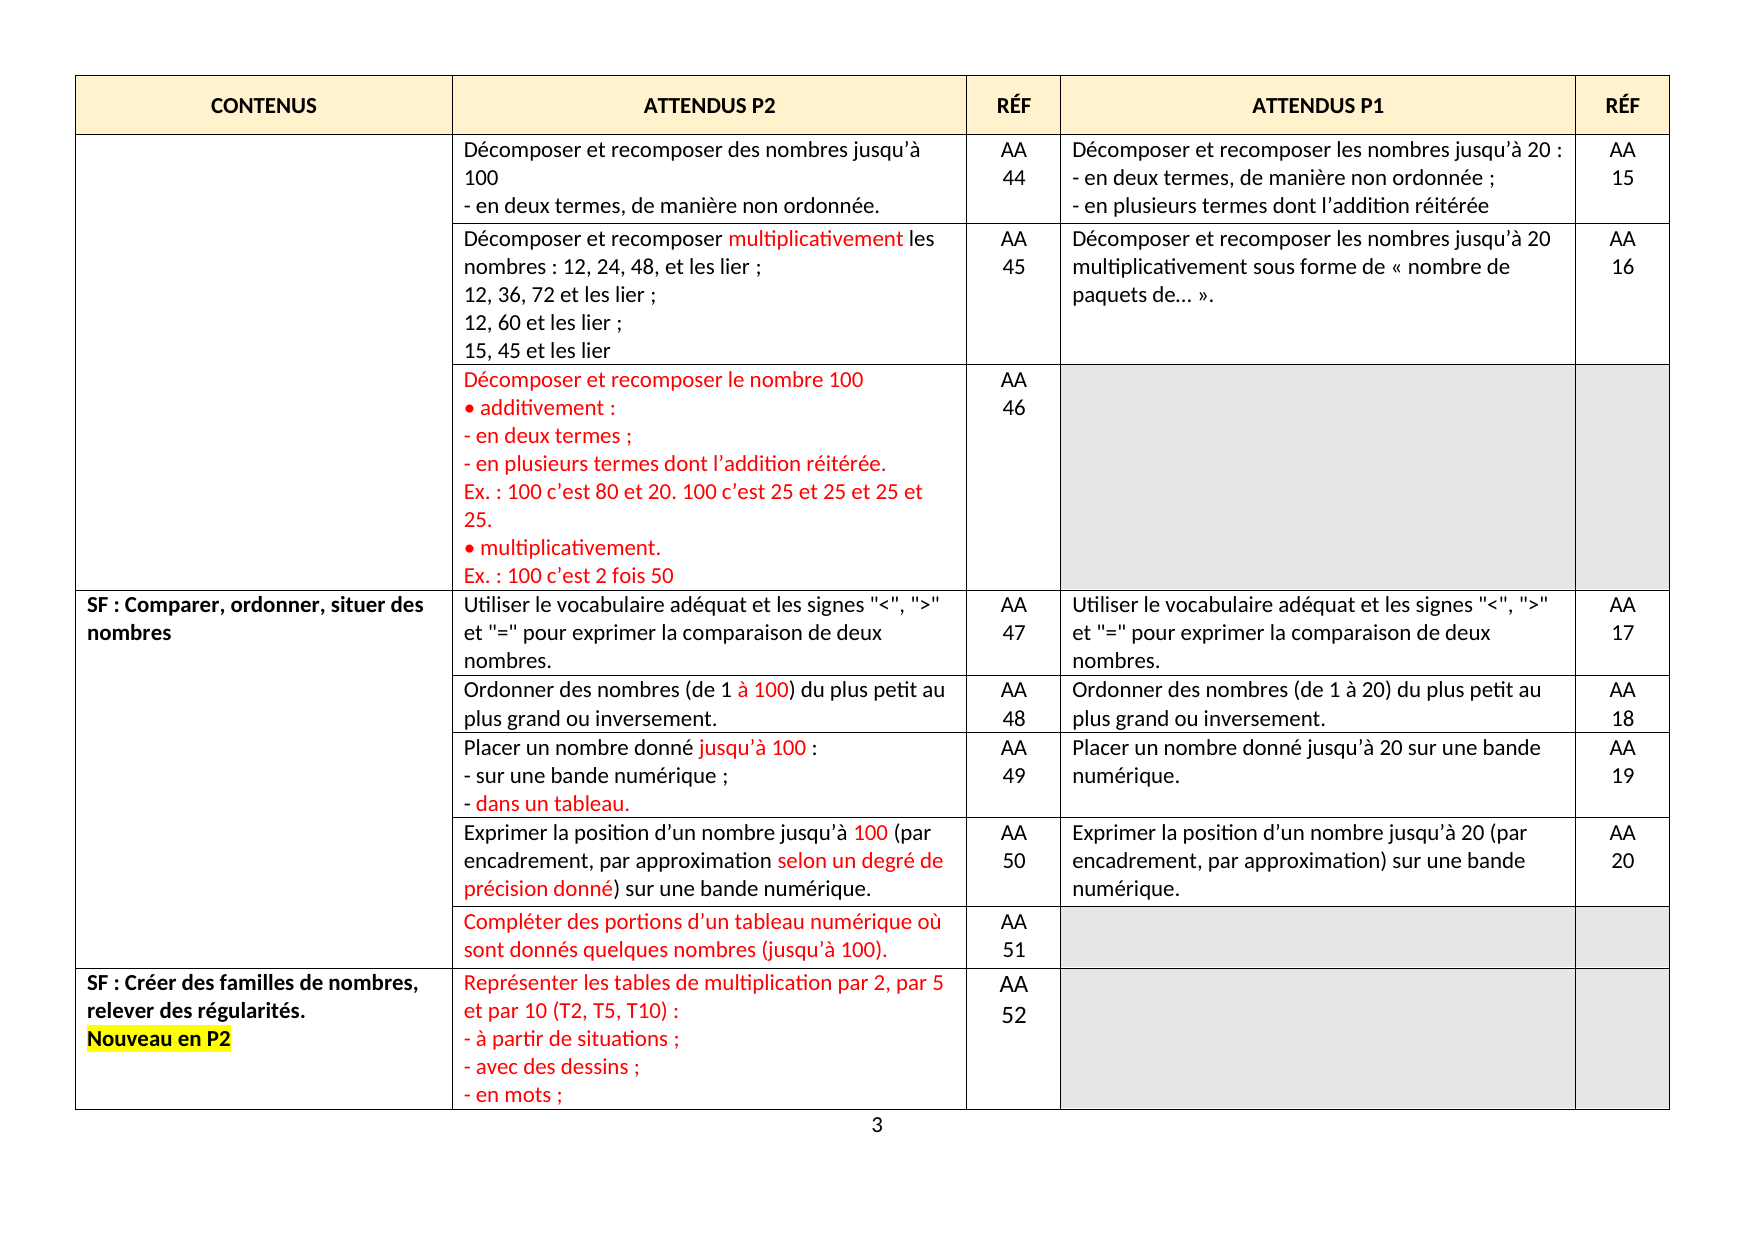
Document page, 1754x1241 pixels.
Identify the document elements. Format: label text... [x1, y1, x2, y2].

table_cell Décomposer et recomposer les nombres jusqu’à 20 multiplicativement sous forme de « nombre de paquets de… ». [1061, 224, 1575, 364]
table_cell AA 50 [967, 818, 1060, 906]
table_cell Compléter des portions d’un tableau numérique où sont donnés quelques nombres (jusqu’à 100). [453, 907, 966, 967]
table_cell Placer un nombre donné jusqu’à 20 sur une bande numérique. [1061, 733, 1575, 817]
table_cell Placer un nombre donné jusqu’à 100 : - sur une bande numérique ; - dans un tableau. [453, 733, 966, 817]
table_cell AA 47 [967, 591, 1060, 674]
table_cell Décomposer et recomposer multiplicativement les nombres : 12, 24, 48, et les lier ; 12, 36, 72 et les lier ; 12, 60 et les lier ; 15, 45 et les lier [453, 224, 966, 364]
table_cell AA 45 [967, 224, 1060, 364]
table_header ATTENDUS P2 [453, 76, 966, 134]
table_cell [1576, 969, 1669, 1108]
table_cell AA 51 [967, 907, 1060, 967]
table_cell [1061, 907, 1575, 967]
table_cell Utiliser le vocabulaire adéquat et les signes "<", ">" et "=" pour exprimer la comparaison de deux nombres. [453, 591, 966, 674]
table_cell Décomposer et recomposer des nombres jusqu’à 100 - en deux termes, de manière non ordonnée. [453, 135, 966, 223]
table_cell AA 44 [967, 135, 1060, 223]
table_cell AA 48 [967, 676, 1060, 732]
table_cell AA 15 [1576, 135, 1669, 223]
table_cell [1061, 969, 1575, 1108]
table_cell [1576, 907, 1669, 967]
table_cell AA 20 [1576, 818, 1669, 906]
table_header RÉF [1576, 76, 1669, 134]
table_cell Utiliser le vocabulaire adéquat et les signes "<", ">" et "=" pour exprimer la comparaison de deux nombres. [1061, 591, 1575, 674]
table_cell SF : Comparer, ordonner, situer des nombres [76, 591, 452, 967]
table_cell Décomposer et recomposer les nombres jusqu’à 20 : - en deux termes, de manière non ordonnée ; - en plusieurs termes dont l’addition réitérée [1061, 135, 1575, 223]
table_cell Exprimer la position d’un nombre jusqu’à 20 (par encadrement, par approximation) sur une bande numérique. [1061, 818, 1575, 906]
table_cell [1061, 365, 1575, 589]
table_cell AA 19 [1576, 733, 1669, 817]
table_cell AA 52 [967, 969, 1060, 1108]
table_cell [76, 969, 452, 1108]
table_cell Décomposer et recomposer le nombre 100 • additivement : - en deux termes ; - en plusieurs termes dont l’addition réitérée. Ex. : 100 c’est 80 et 20. 100 c’est 25 et 25 et 25 et 25. • multiplicativement. Ex. : 100 c’est 2 fois 50 [453, 365, 966, 589]
table_header ATTENDUS P1 [1061, 76, 1575, 134]
table_cell [1576, 365, 1669, 589]
table_cell AA 49 [967, 733, 1060, 817]
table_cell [76, 135, 452, 589]
table_cell AA 16 [1576, 224, 1669, 364]
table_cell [453, 969, 966, 1108]
table_cell AA 46 [967, 365, 1060, 589]
table_cell Exprimer la position d’un nombre jusqu’à 100 (par encadrement, par approximation selon un degré de précision donné) sur une bande numérique. [453, 818, 966, 906]
table_cell AA 17 [1576, 591, 1669, 674]
table_cell Ordonner des nombres (de 1 à 20) du plus petit au plus grand ou inversement. [1061, 676, 1575, 732]
table_cell Ordonner des nombres (de 1 à 100) du plus petit au plus grand ou inversement. [453, 676, 966, 732]
table_cell AA 18 [1576, 676, 1669, 732]
table_header CONTENUS [76, 76, 452, 134]
table_header RÉF [967, 76, 1060, 134]
